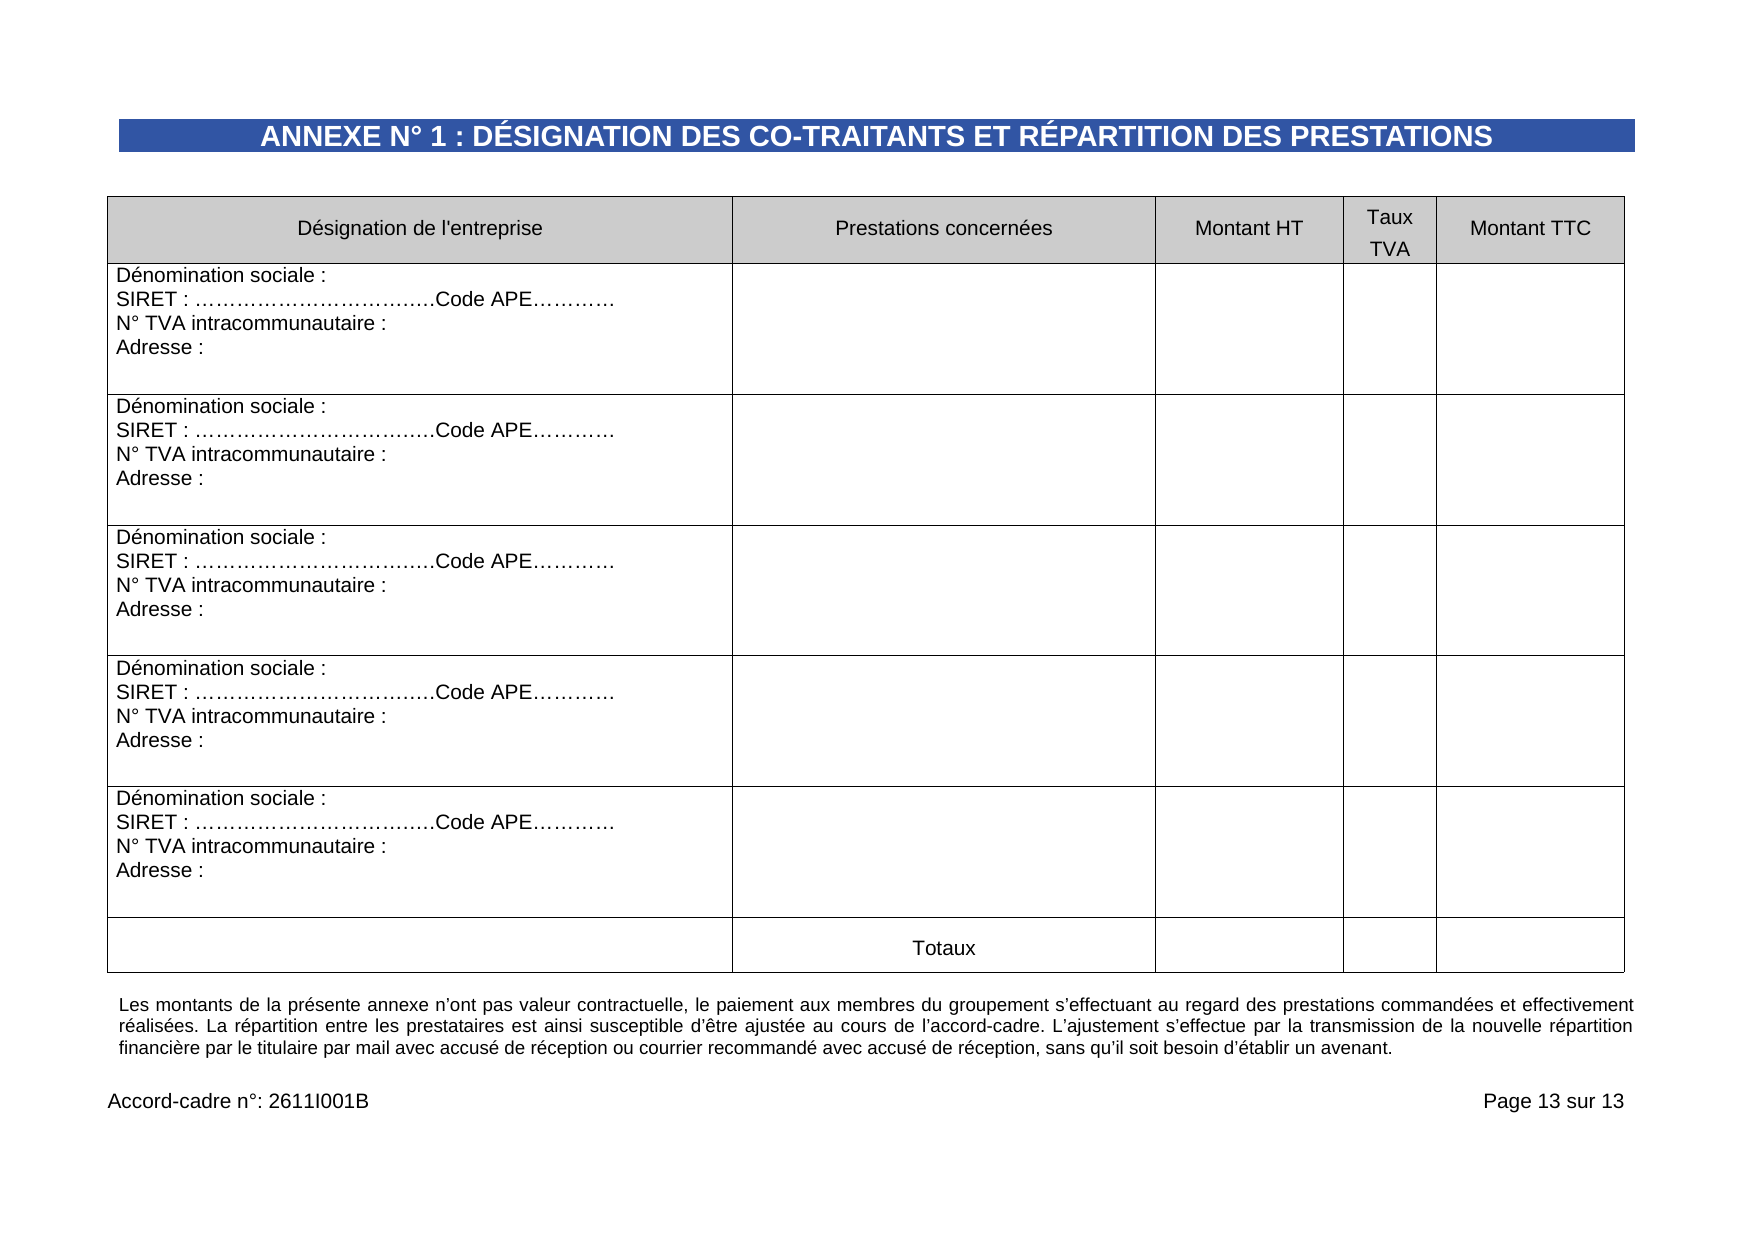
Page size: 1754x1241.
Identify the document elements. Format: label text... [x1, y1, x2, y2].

table_cell [1344, 264, 1436, 394]
text Les montants de la présente annexe n’ont pas valeur contractuelle, le paiement aux membres du groupement s’effectuant au regard des prestations commandées et effectivement réalisées. La répartition entre les prestataires est ainsi susceptible d’être ajustée au cours de l’accord-cadre. L’ajustement s’effectue par la transmission de la nouvelle répartition financière par le titulaire par mail avec accusé de réception ou courrier recommandé avec accusé de réception, sans qu’il soit besoin d’établir un avenant. [119, 994, 1635, 1058]
table_cell [1156, 656, 1343, 786]
table_cell [1344, 526, 1436, 655]
table_cell [733, 395, 1155, 525]
table_cell [733, 656, 1155, 786]
table_cell Dénomination sociale : SIRET : ………………………….….Code APE………… N° TVA intracommunautaire : Adresse : [108, 787, 732, 917]
table_header Taux TVA [1344, 197, 1436, 263]
table_cell Dénomination sociale : SIRET : ………………………….….Code APE………… N° TVA intracommunautaire : Adresse : [108, 264, 732, 394]
table_cell [1437, 526, 1624, 655]
table_cell [1344, 918, 1436, 972]
table_cell [733, 526, 1155, 655]
table_cell Totaux [733, 918, 1155, 972]
table_header Prestations concernées [733, 197, 1155, 263]
table_cell [1344, 787, 1436, 917]
table_cell [108, 918, 732, 972]
table_cell Dénomination sociale : SIRET : ………………………….….Code APE………… N° TVA intracommunautaire : Adresse : [108, 656, 732, 786]
table_header Montant HT [1156, 197, 1343, 263]
table_header Montant TTC [1437, 197, 1624, 263]
table_cell [733, 787, 1155, 917]
table_cell [1344, 395, 1436, 525]
subtitle ANNEXE N° 1 : DÉSIGNATION DES CO-TRAITANTS ET RÉPARTITION DES PRESTATIONS [119, 119, 1635, 152]
table_cell [1437, 787, 1624, 917]
table_cell [1156, 526, 1343, 655]
table_cell [1156, 787, 1343, 917]
table_cell Dénomination sociale : SIRET : ………………………….….Code APE………… N° TVA intracommunautaire : Adresse : [108, 526, 732, 655]
table_cell [1437, 918, 1624, 972]
table_cell [1437, 656, 1624, 786]
table_cell [1344, 656, 1436, 786]
table_cell [733, 264, 1155, 394]
table_cell Dénomination sociale : SIRET : ………………………….….Code APE………… N° TVA intracommunautaire : Adresse : [108, 395, 732, 525]
table_cell [1437, 264, 1624, 394]
table_cell [1156, 395, 1343, 525]
table_cell [1437, 395, 1624, 525]
table_header Désignation de l'entreprise [108, 197, 732, 263]
table_cell [1156, 918, 1343, 972]
table_cell [1156, 264, 1343, 394]
